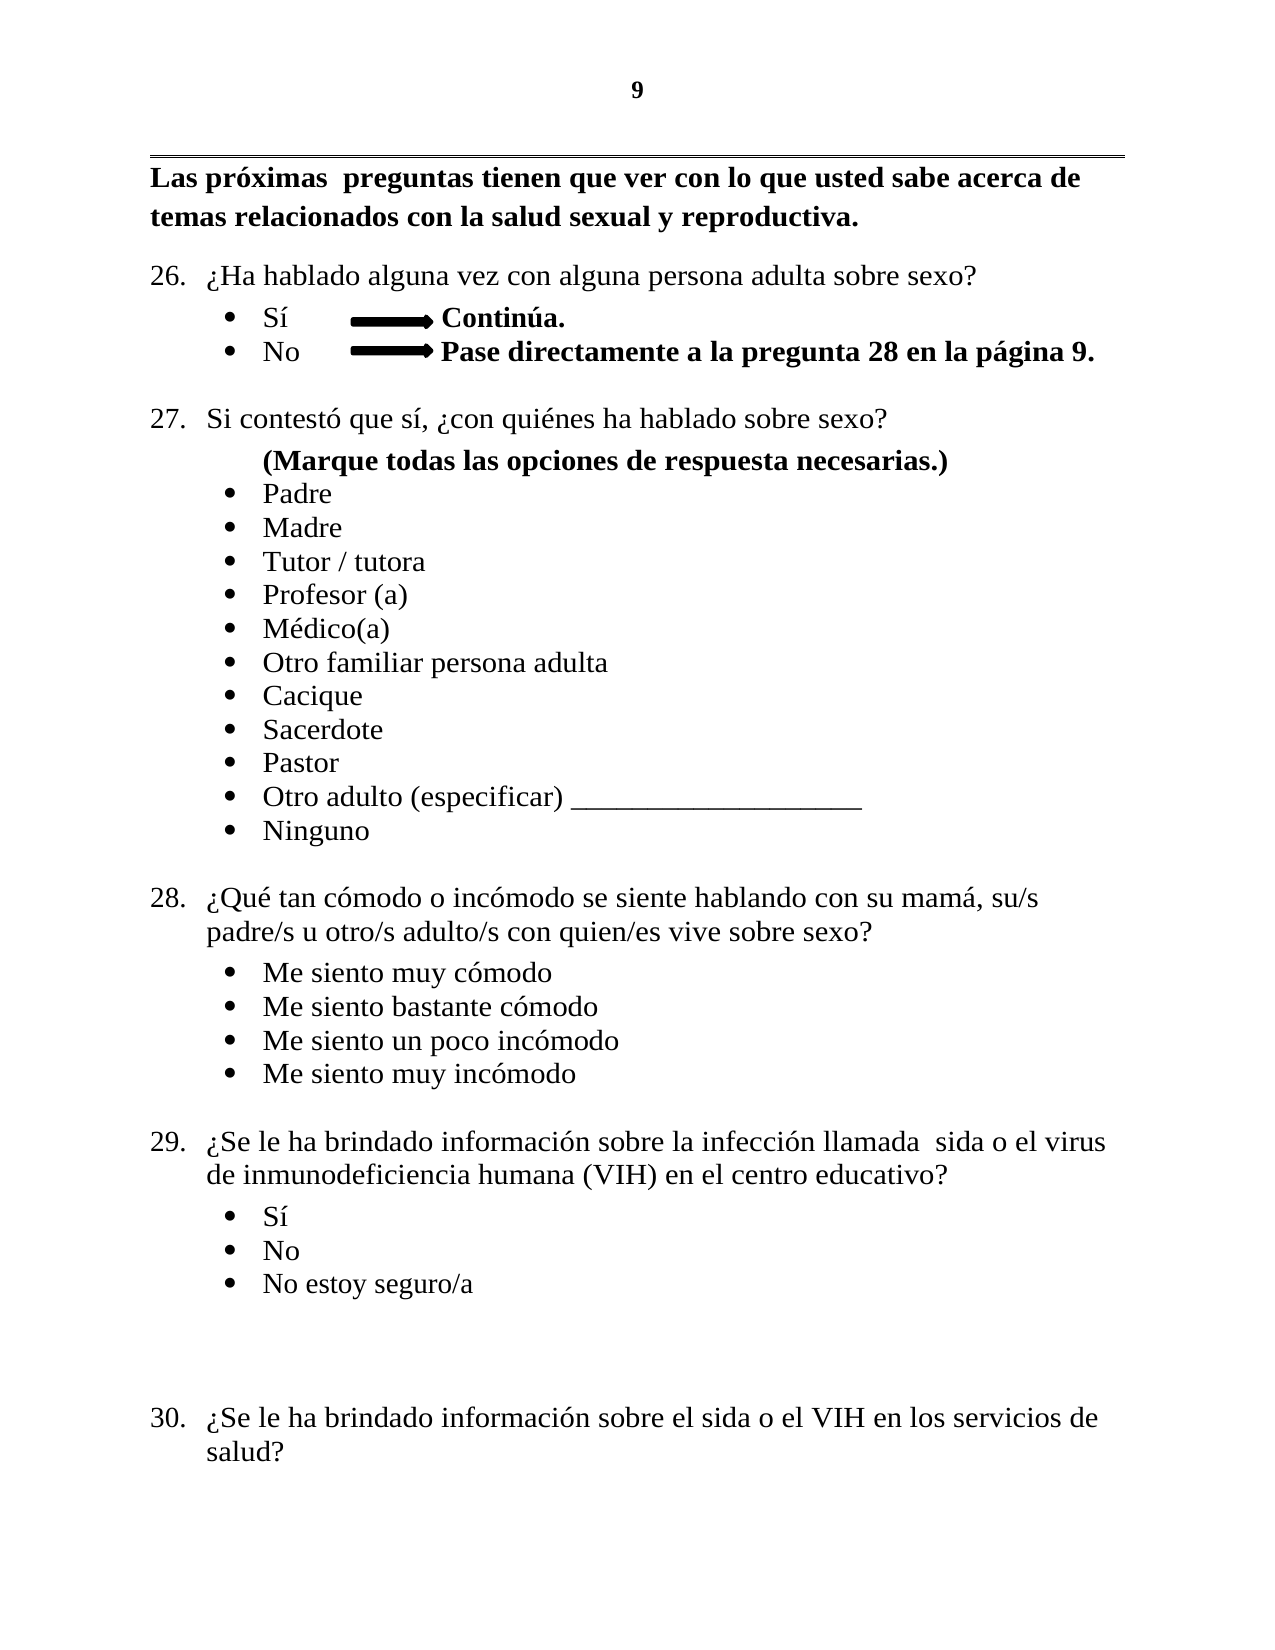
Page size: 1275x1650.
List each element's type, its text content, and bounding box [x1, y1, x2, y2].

list ¿Ha hablado alguna vez con alguna persona adulta sobre sexo? [150, 258, 1125, 292]
list Cacique [225, 678, 1125, 712]
list Pastor [225, 746, 1125, 779]
list Otro adulto (especificar) ___________________ [225, 779, 1125, 813]
list ¿Se le ha brindado información sobre la infección llamada sida o el virus de inmunodeficiencia humana (VIH) en el centro educativo? [150, 1124, 1125, 1191]
list Ninguno [225, 813, 1125, 847]
list Tutor / tutora [225, 544, 1125, 577]
list Sí Continúa. [225, 300, 1125, 334]
list Si contestó que sí, ¿con quiénes ha hablado sobre sexo? [150, 401, 1125, 434]
list No [225, 1233, 1125, 1266]
list Me siento muy incómodo [225, 1056, 1125, 1090]
list Me siento un poco incómodo [225, 1023, 1125, 1056]
list Sacerdote [225, 712, 1125, 746]
list Profesor (a) [225, 577, 1125, 611]
list Médico(a) [225, 611, 1125, 645]
list No Pase directamente a la pregunta 28 en la página 9. [225, 334, 1125, 367]
text Las próximas preguntas tienen que ver con lo que usted sabe acerca de temas relacionados con la salud sexual y reproductiva. [150, 158, 1125, 232]
list Madre [225, 510, 1125, 544]
list Me siento bastante cómodo [225, 989, 1125, 1023]
list Padre [225, 476, 1125, 510]
text (Marque todas las opciones de respuesta necesarias.) [225, 443, 1125, 476]
list Me siento muy cómodo [225, 956, 1125, 989]
list ¿Qué tan cómodo o incómodo se siente hablando con su mamá, su/s padre/s u otro/s adulto/s con quien/es vive sobre sexo? [150, 880, 1125, 947]
list No estoy seguro/a [225, 1266, 1125, 1300]
list Otro familiar persona adulta [225, 645, 1125, 678]
list Sí [225, 1199, 1125, 1233]
list ¿Se le ha brindado información sobre el sida o el VIH en los servicios de salud? [150, 1401, 1125, 1468]
